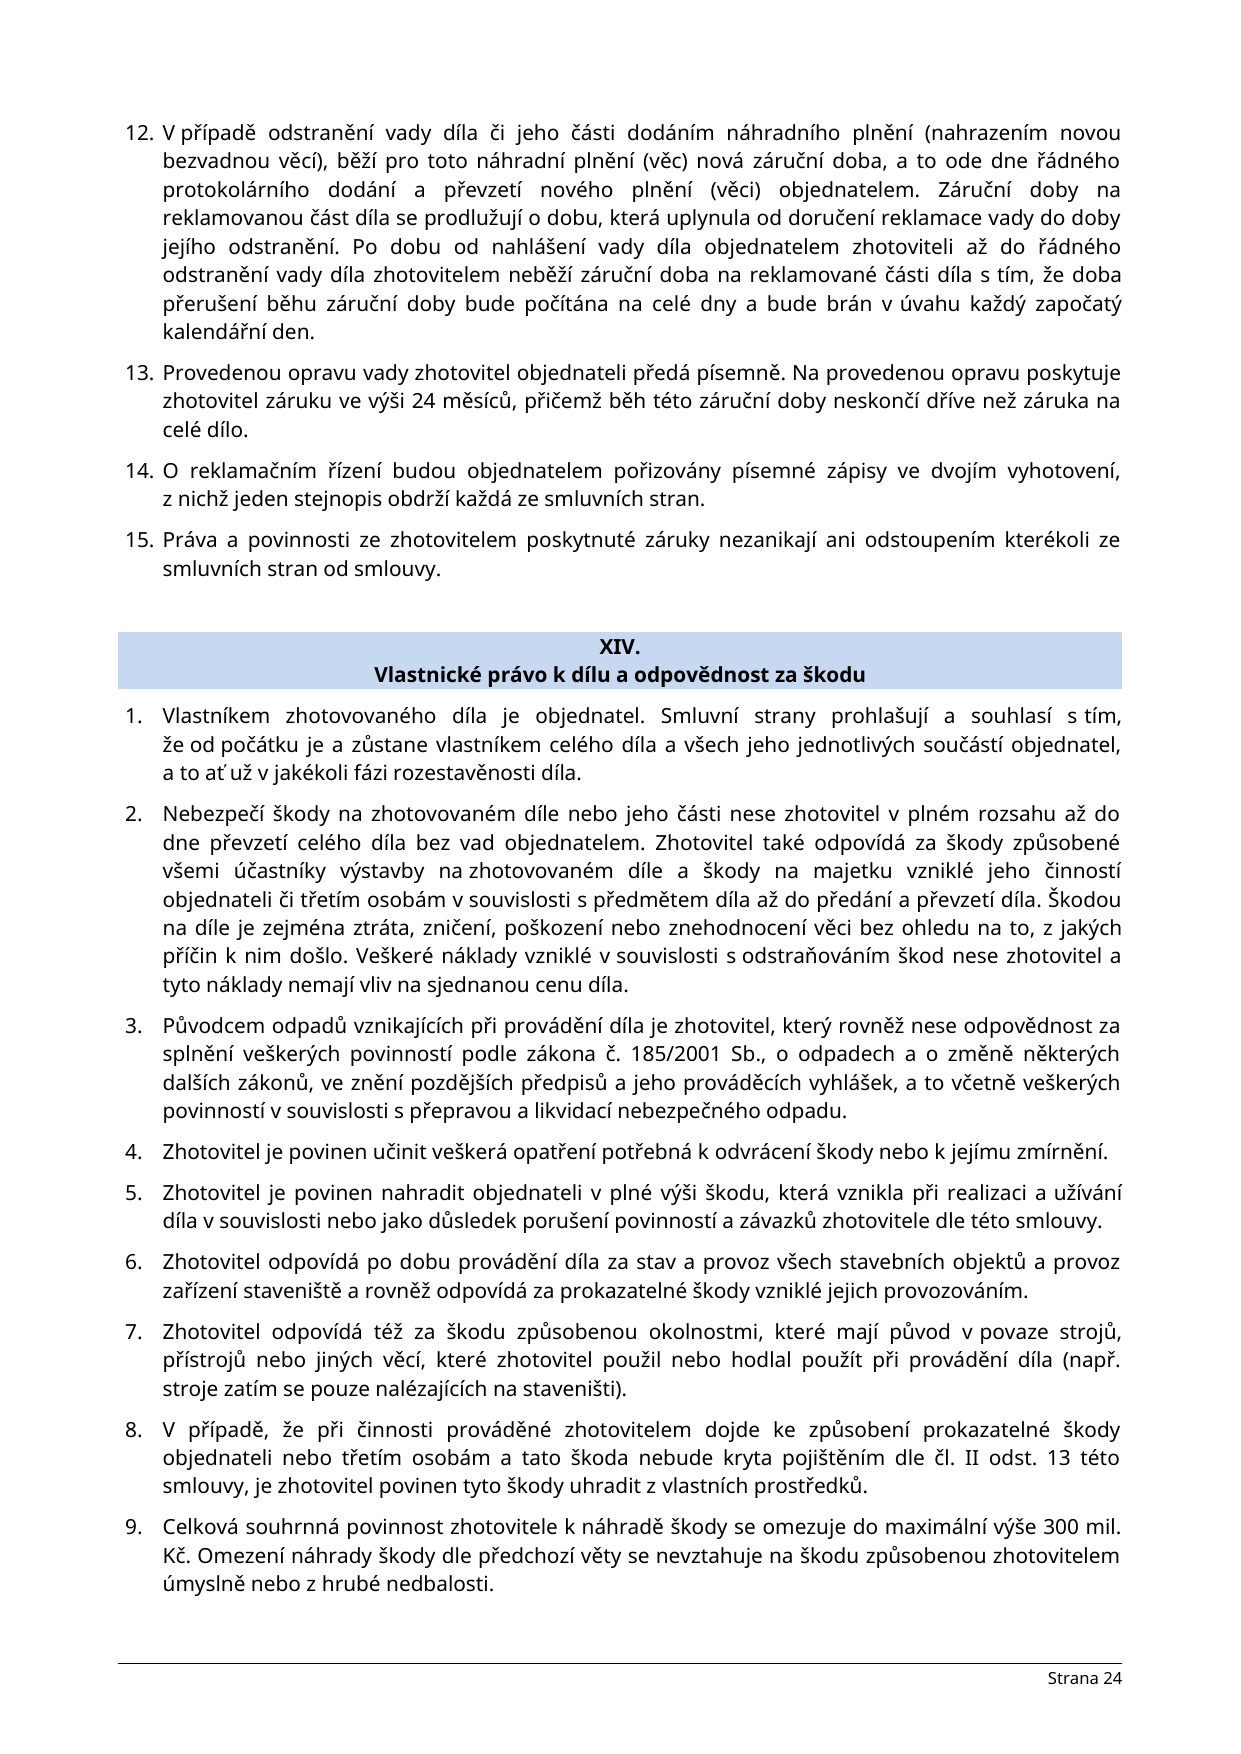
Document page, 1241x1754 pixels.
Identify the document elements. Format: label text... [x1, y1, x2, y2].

list O reklamačním řízení budou objednatelem pořizovány písemné zápisy ve dvojím vyhotovení, z nichž jeden stejnopis obdrží každá ze smluvních stran. [125, 456, 1122, 513]
list Celková souhrnná povinnost zhotovitele k náhradě škody se omezuje do maximální výše 300 mil. Kč. Omezení náhrady škody dle předchozí věty se nevztahuje na škodu způsobenou zhotovitelem úmyslně nebo z hrubé nedbalosti. [125, 1512, 1122, 1598]
list Zhotovitel odpovídá po dobu provádění díla za stav a provoz všech stavebních objektů a provoz zařízení staveniště a rovněž odpovídá za prokazatelné škody vzniklé jejich provozováním. [125, 1247, 1122, 1304]
list V případě, že při činnosti prováděné zhotovitelem dojde ke způsobení prokazatelné škody objednateli nebo třetím osobám a tato škoda nebude kryta pojištěním dle čl. II odst. 13 této smlouvy, je zhotovitel povinen tyto škody uhradit z vlastních prostředků. [125, 1415, 1122, 1500]
list Provedenou opravu vady zhotovitel objednateli předá písemně. Na provedenou opravu poskytuje zhotovitel záruku ve výši 24 měsíců, přičemž běh této záruční doby neskončí dříve než záruka na celé dílo. [125, 358, 1122, 443]
list Nebezpečí škody na zhotovovaném díle nebo jeho části nese zhotovitel v plném rozsahu až do dne převzetí celého díla bez vad objednatelem. Zhotovitel také odpovídá za škody způsobené všemi účastníky výstavby na zhotovovaném díle a škody na majetku vzniklé jeho činností objednateli či třetím osobám v souvislosti s předmětem díla až do předání a převzetí díla. Škodou na díle je zejména ztráta, zničení, poškození nebo znehodnocení věci bez ohledu na to, z jakých příčin k nim došlo. Veškeré náklady vzniklé v souvislosti s odstraňováním škod nese zhotovitel a tyto náklady nemají vliv na sjednanou cenu díla. [125, 799, 1122, 998]
text Vlastnické právo k dílu a odpovědnost za škodu [118, 661, 1122, 689]
list Vlastníkem zhotovovaného díla je objednatel. Smluvní strany prohlašují a souhlasí s tím, že od počátku je a zůstane vlastníkem celého díla a všech jeho jednotlivých součástí objednatel, a to ať už v jakékoli fázi rozestavěnosti díla. [125, 702, 1122, 787]
text XIV. [118, 632, 1122, 661]
list Práva a povinnosti ze zhotovitelem poskytnuté záruky nezanikají ani odstoupením kterékoli ze smluvních stran od smlouvy. [125, 525, 1122, 582]
list Zhotovitel je povinen učinit veškerá opatření potřebná k odvrácení škody nebo k jejímu zmírnění. [125, 1137, 1122, 1166]
list V případě odstranění vady díla či jeho části dodáním náhradního plnění (nahrazením novou bezvadnou věcí), běží pro toto náhradní plnění (věc) nová záruční doba, a to ode dne řádného protokolárního dodání a převzetí nového plnění (věci) objednatelem. Záruční doby na reklamovanou část díla se prodlužují o dobu, která uplynula od doručení reklamace vady do doby jejího odstranění. Po dobu od nahlášení vady díla objednatelem zhotoviteli až do řádného odstranění vady díla zhotovitelem neběží záruční doba na reklamované části díla s tím, že doba přerušení běhu záruční doby bude počítána na celé dny a bude brán v úvahu každý započatý kalendářní den. [125, 118, 1122, 346]
list Zhotovitel odpovídá též za škodu způsobenou okolnostmi, které mají původ v povaze strojů, přístrojů nebo jiných věcí, které zhotovitel použil nebo hodlal použít při provádění díla (např. stroje zatím se pouze nalézajících na staveništi). [125, 1317, 1122, 1402]
list Zhotovitel je povinen nahradit objednateli v plné výši škodu, která vznikla při realizaci a užívání díla v souvislosti nebo jako důsledek porušení povinností a závazků zhotovitele dle této smlouvy. [125, 1178, 1122, 1235]
list Původcem odpadů vznikajících při provádění díla je zhotovitel, který rovněž nese odpovědnost za splnění veškerých povinností podle zákona č. 185/2001 Sb., o odpadech a o změně některých dalších zákonů, ve znění pozdějších předpisů a jeho prováděcích vyhlášek, a to včetně veškerých povinností v souvislosti s přepravou a likvidací nebezpečného odpadu. [125, 1011, 1122, 1125]
